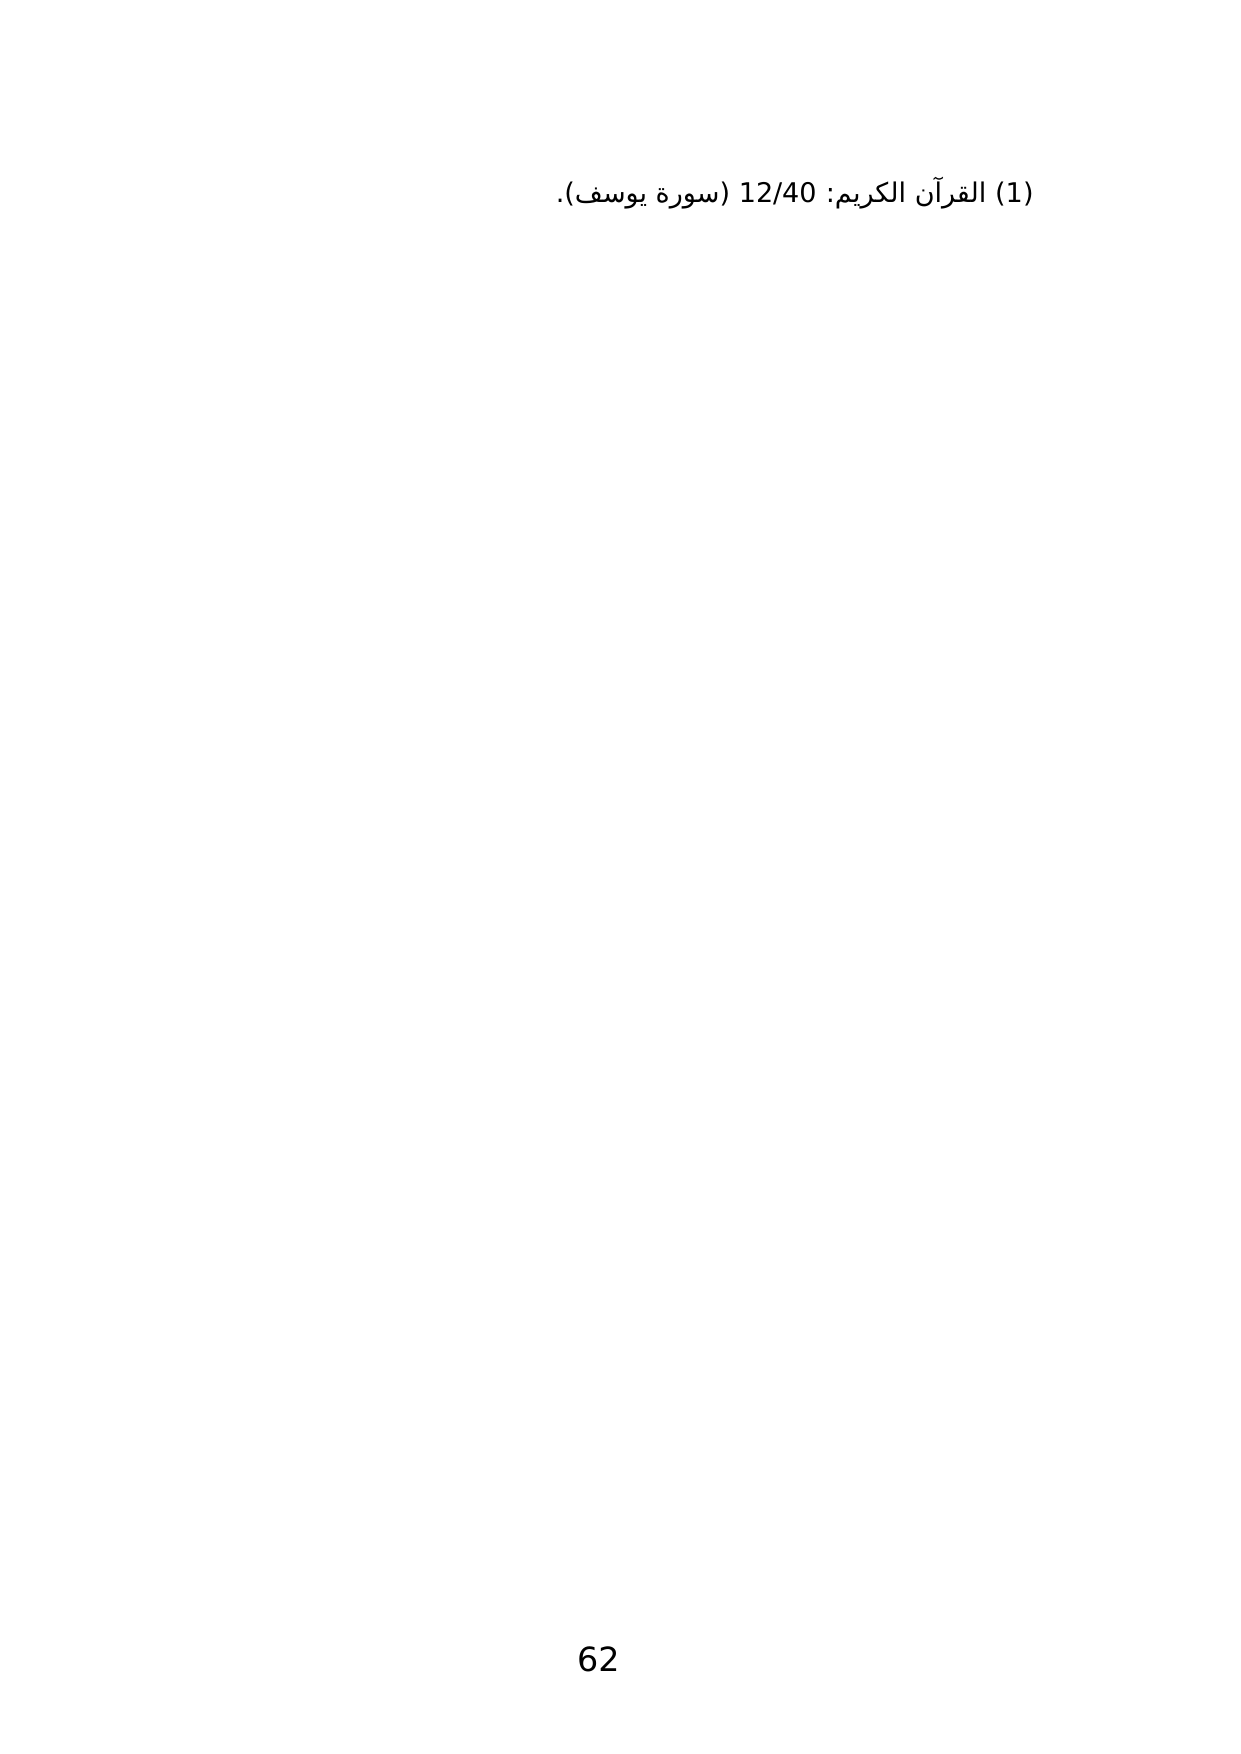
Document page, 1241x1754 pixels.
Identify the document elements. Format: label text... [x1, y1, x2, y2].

text (1) القرآن الكريم: 12/40 (سورة يوسف). [222, 177, 1033, 209]
